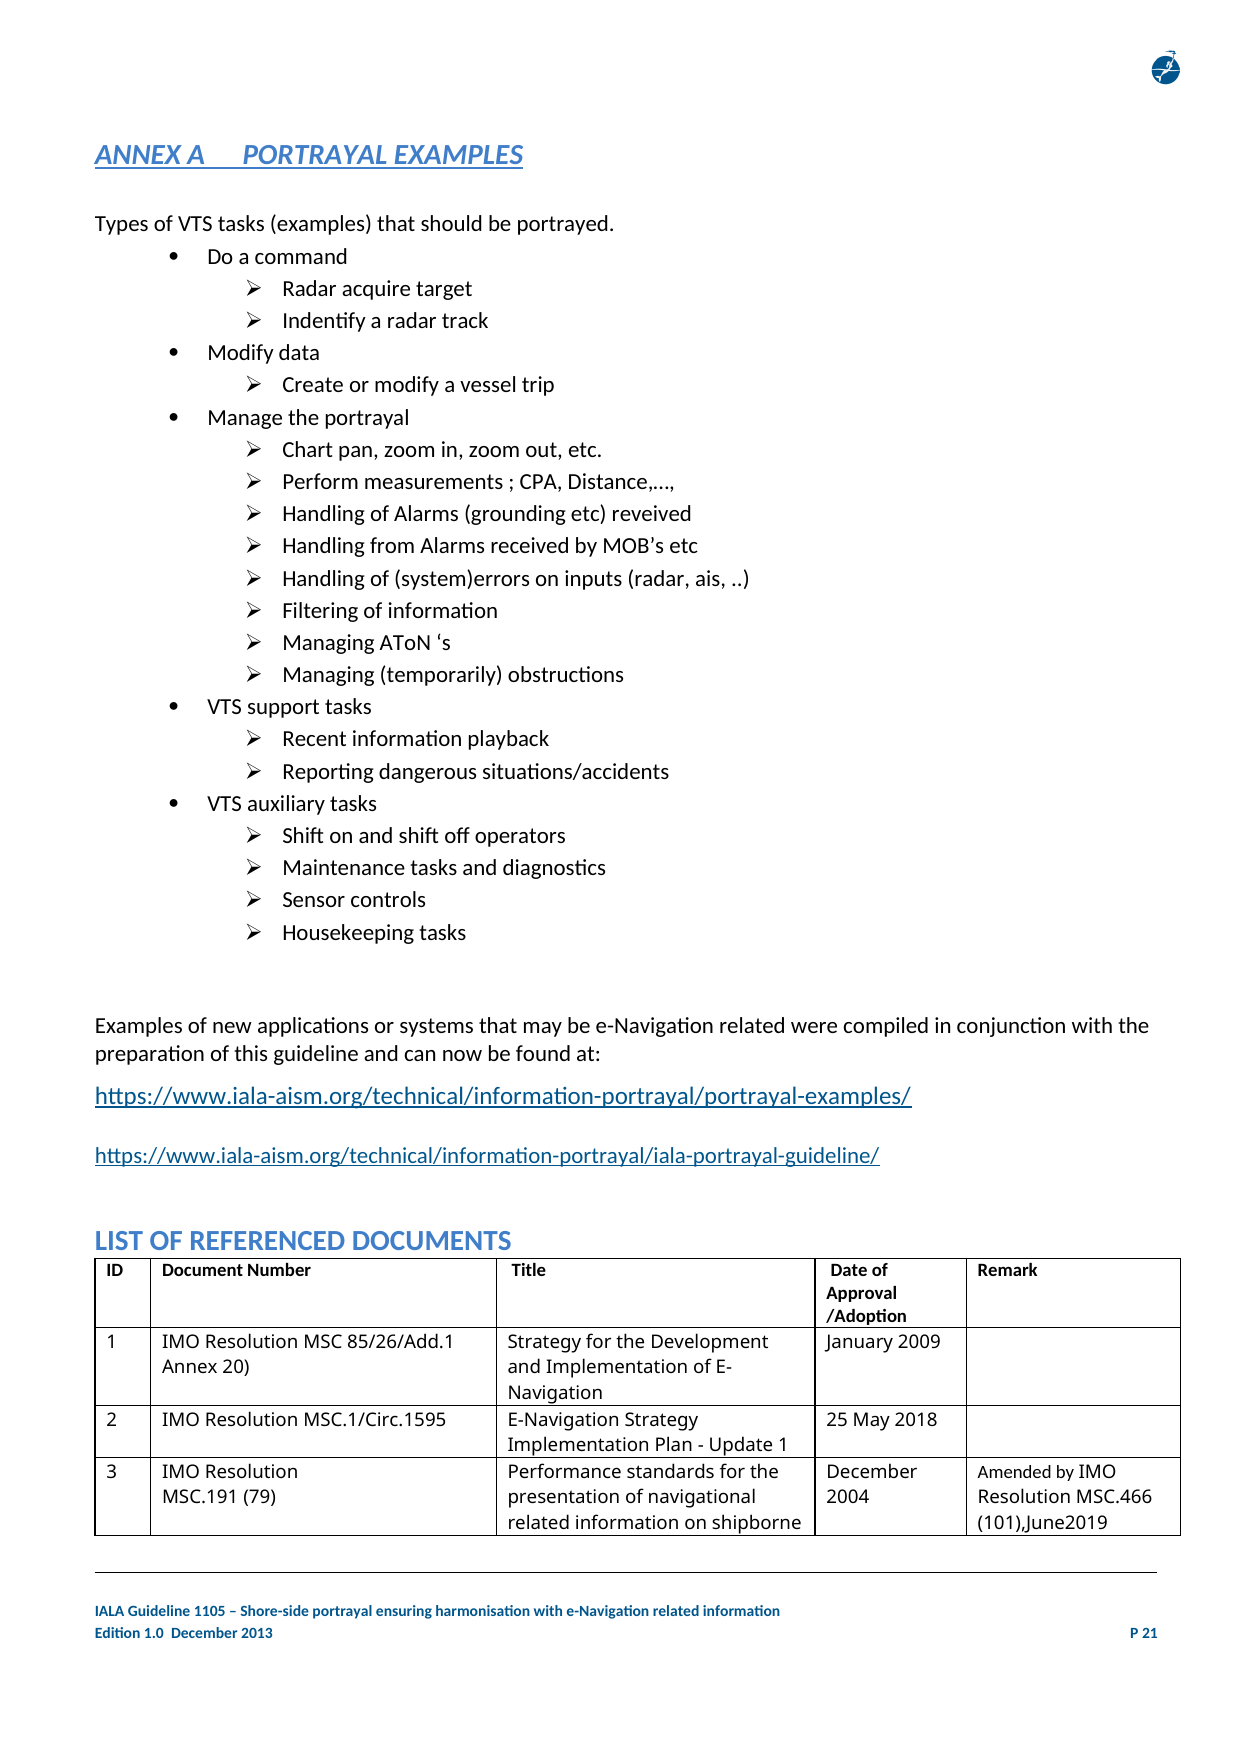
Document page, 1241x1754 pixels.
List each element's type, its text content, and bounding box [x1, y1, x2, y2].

list Maintenance tasks and diagnostics [244, 853, 1157, 881]
list Modify data [169, 338, 1157, 366]
list Handling of Alarms (grounding etc) reveived [244, 499, 1157, 527]
list Shift on and shift off operators [244, 821, 1157, 849]
list Handling from Alarms received by MOB’s etc [244, 531, 1157, 559]
text Examples of new applications or systems that may be e-Navigation related were compiled in conjunction with the preparation of this guideline and can now be found at: [94, 1011, 1157, 1067]
table_cell [967, 1328, 1180, 1405]
table_cell IMO Resolution MSC.1/Circ.1595 [151, 1406, 496, 1457]
text PORTRAYAL EXAMPLES [94, 136, 1157, 172]
table_cell 3 [96, 1458, 150, 1534]
list VTS support tasks [169, 692, 1157, 720]
list Sensor controls [244, 886, 1157, 913]
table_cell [151, 1458, 496, 1534]
list Perform measurements ; CPA, Distance,…, [244, 467, 1157, 495]
text LIST OF REFERENCED DOCUMENTS [94, 1222, 1157, 1257]
table_header ID [96, 1259, 150, 1327]
table_cell December 2004 [816, 1458, 966, 1534]
table_cell 25 May 2018 [816, 1406, 966, 1457]
text https://www.iala-aism.org/technical/information-portrayal/iala-portrayal-guideline/ [94, 1141, 1157, 1169]
list Recent information playback [244, 724, 1157, 753]
list Manage the portrayal [169, 403, 1157, 431]
list Filtering of information [244, 596, 1157, 624]
table_cell IMO Resolution MSC 85/26/Add.1 Annex 20) [151, 1328, 496, 1405]
table_cell E-Navigation Strategy Implementation Plan - Update 1 [497, 1406, 814, 1457]
table_cell Strategy for the Development and Implementation of E-Navigation [497, 1328, 814, 1405]
table_header Document Number [151, 1259, 496, 1327]
list VTS auxiliary tasks [169, 789, 1157, 817]
list Do a command [169, 242, 1157, 270]
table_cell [967, 1458, 1180, 1534]
list Housekeeping tasks [244, 918, 1157, 946]
table_cell 2 [96, 1406, 150, 1457]
table_cell [967, 1406, 1180, 1457]
list Radar acquire target [244, 274, 1157, 302]
list Indentify a radar track [244, 306, 1157, 334]
list Managing AToN ‘s [244, 628, 1157, 656]
list Types of VTS tasks (examples) that should be portrayed. [94, 209, 1157, 238]
list Create or modify a vessel trip [244, 371, 1157, 398]
list Chart pan, zoom in, zoom out, etc. [244, 435, 1157, 463]
list Reporting dangerous situations/accidents [244, 757, 1157, 785]
list Handling of (system)errors on inputs (radar, ais, ..) [244, 564, 1157, 592]
table_header Date of Approval /Adoption [816, 1259, 966, 1327]
table_cell 1 [96, 1328, 150, 1405]
text https://www.iala-aism.org/technical/information-portrayal/portrayal-examples/ [94, 1080, 1157, 1110]
table_cell January 2009 [816, 1328, 966, 1405]
list Managing (temporarily) obstructions [244, 660, 1157, 688]
table_header Title [497, 1259, 814, 1327]
picture [1120, 0, 1239, 119]
table_header Remark [967, 1259, 1180, 1327]
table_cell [497, 1458, 814, 1534]
